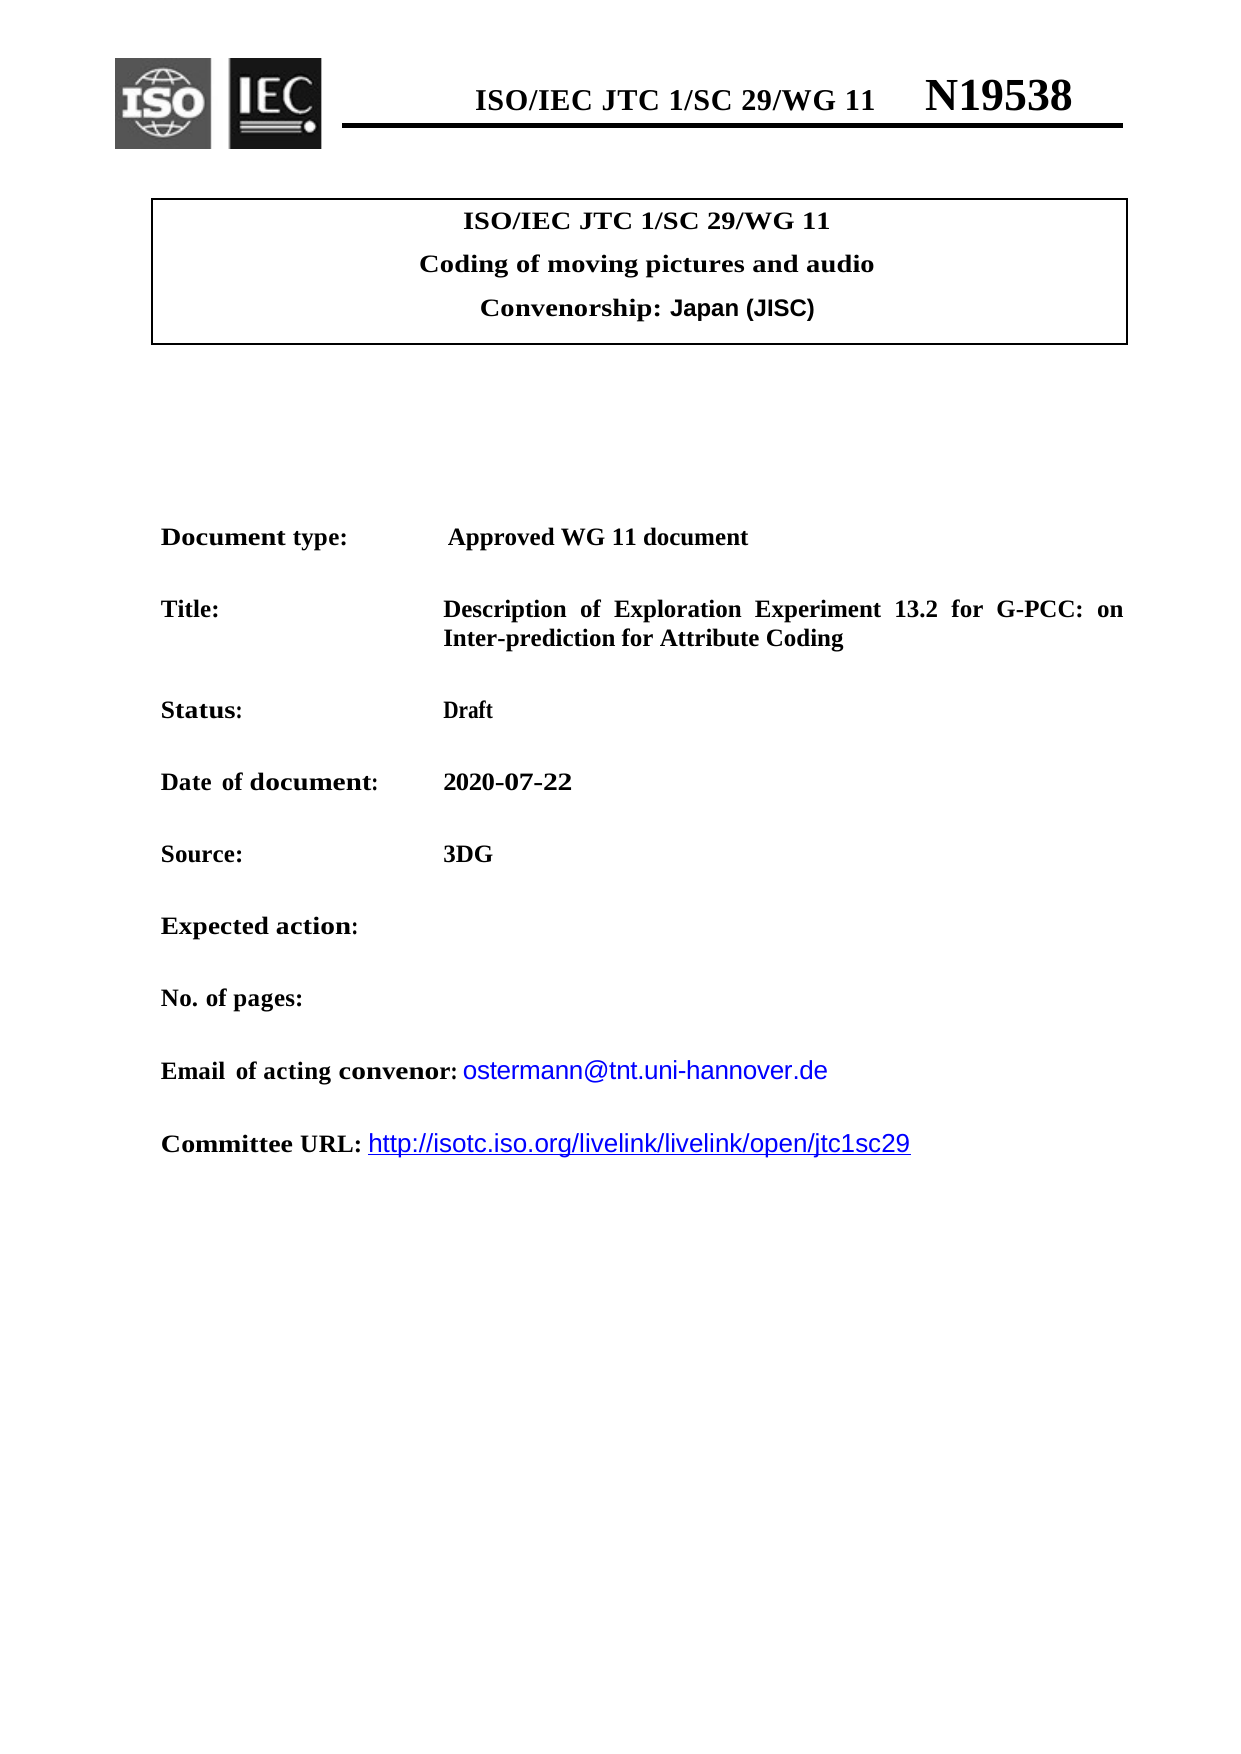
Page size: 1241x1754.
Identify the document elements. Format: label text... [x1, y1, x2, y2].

text Email of acting convenor: ostermann@tnt.uni-hannover.de [161, 1055, 1124, 1085]
text Committee URL: http://isotc.iso.org/livelink/livelink/open/jtc1sc29 [161, 1128, 1124, 1158]
text Document type: Approved WG 11 document [161, 522, 1124, 551]
picture [115, 58, 322, 149]
text Status: Draft [161, 695, 1124, 724]
text Title: Description of Exploration Experiment 13.2 for G-PCC: on Inter-prediction for Attribute Coding [161, 594, 1124, 652]
text No. of pages: [161, 983, 1124, 1012]
text Date of document: 2020-07-22 [161, 767, 1124, 796]
text Source: 3DG [161, 839, 1124, 868]
text Expected action: [161, 911, 1124, 939]
